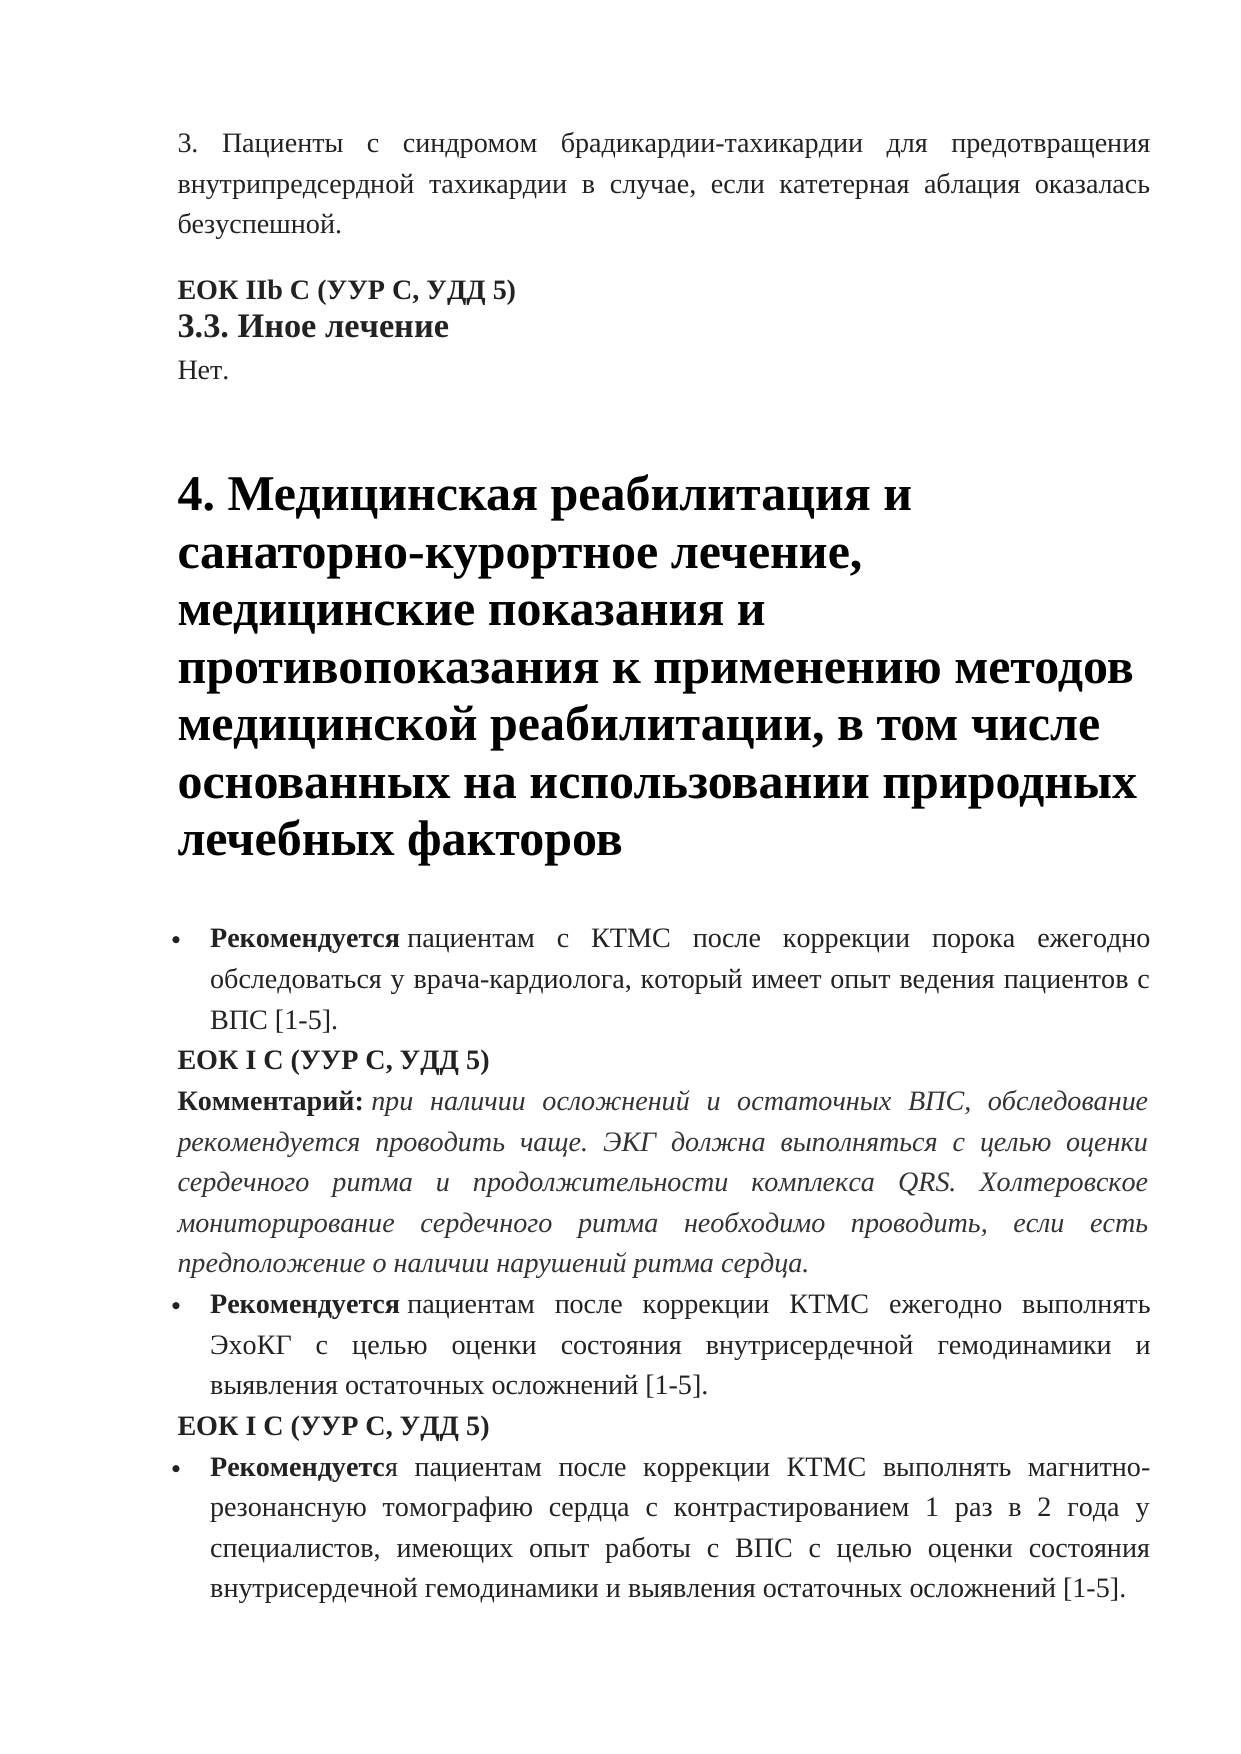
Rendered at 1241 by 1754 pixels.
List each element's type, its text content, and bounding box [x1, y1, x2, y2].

list Рекомендуется пациентам после коррекции КТМС ежегодно выполнять ЭхоКГ с целью оценки состояния внутрисердечной гемодинамики и выявления остаточных осложнений [1-5]. [172, 1279, 1152, 1401]
list Рекомендуется пациентам с КТМС после коррекции порока ежегодно обследоваться у врача-кардиолога, который имеет опыт ведения пациентов с ВПС [1-5]. [172, 913, 1152, 1035]
text 3. Пациенты с синдромом брадикардии-тахикардии для предотвращения внутрипредсердной тахикардии в случае, если катетерная аблация оказалась безуспешной. [177, 118, 1152, 240]
text ЕОК I C (УУР С, УДД 5) [177, 1035, 1152, 1076]
list Рекомендуется пациентам после коррекции КТМС выполнять магнитно-резонансную томографию сердца с контрастированием 1 раз в 2 года у специалистов, имеющих опыт работы с ВПС с целью оценки состояния внутрисердечной гемодинамики и выявления остаточных осложнений [1-5]. [172, 1441, 1152, 1604]
text Нет. [177, 345, 1152, 386]
text 3.3. Иное лечение [177, 306, 1152, 345]
text ЕОК IIb C (УУР С, УДД 5) [177, 265, 1152, 306]
text ЕОК I C (УУР С, УДД 5) [177, 1401, 1152, 1441]
text 4. Медицинская реабилитация и санаторно-курортное лечение, медицинские показания и противопоказания к применению методов медицинской реабилитации, в том числе основанных на использовании природных лечебных факторов [177, 464, 1152, 866]
text Комментарий: при наличии осложнений и остаточных ВПС, обследование рекомендуется проводить чаще. ЭКГ должна выполняться с целью оценки сердечного ритма и продолжительности комплекса QRS. Холтеровское мониторирование сердечного ритма необходимо проводить, если есть предположение о наличии нарушений ритма сердца. [177, 1076, 1152, 1279]
